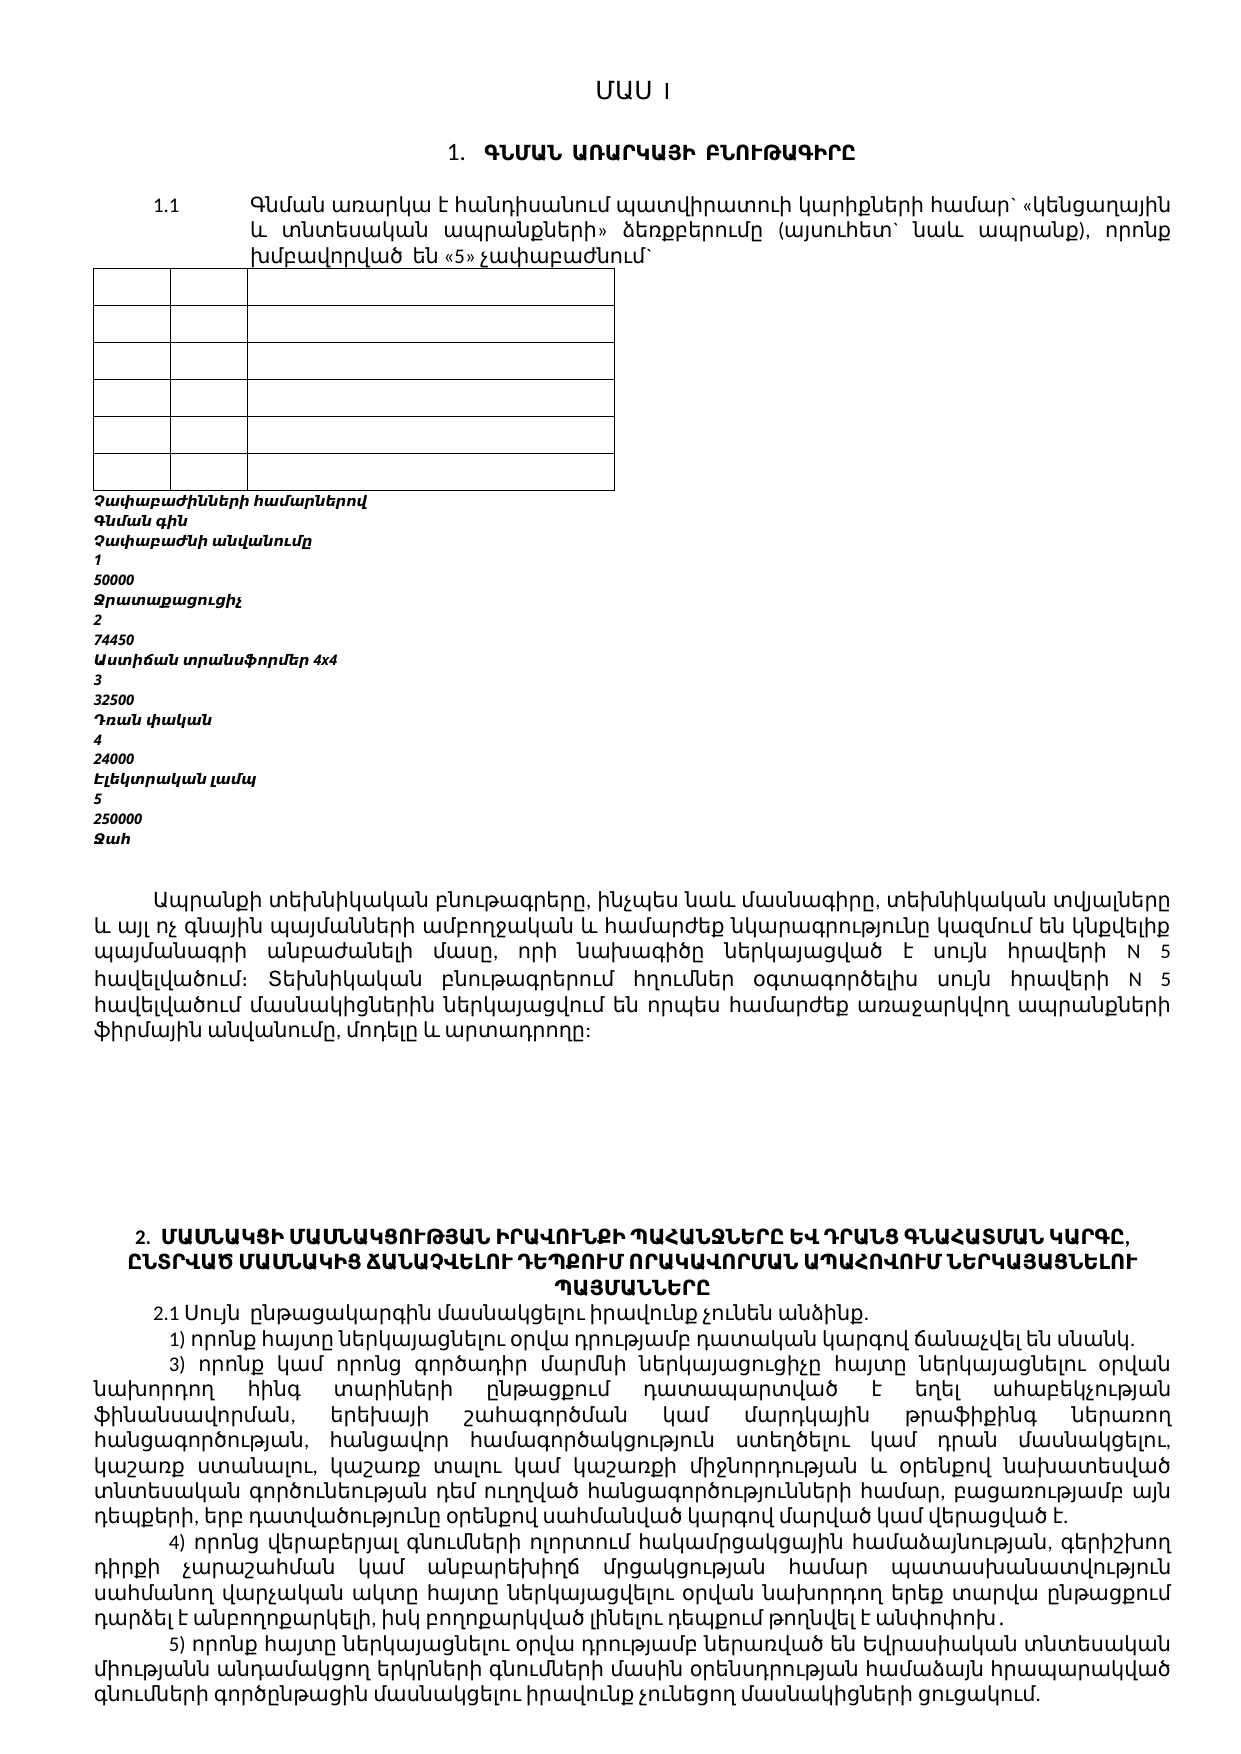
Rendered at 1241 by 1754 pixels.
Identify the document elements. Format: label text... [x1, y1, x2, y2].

text 1) որոնք հայտը ներկայացնելու օրվա դրությամբ դատական կարգով ճանաչվել են սնանկ. [94, 1326, 1171, 1351]
text Ապրանքի տեխնիկական բնութագրերը, ինչպես նաև մասնագիրը, տեխնիկական տվյալները և այլ ոչ գնային պայմանների ամբողջական և համարժեք նկարագրությունը կազմում են կնքվելիք պայմանագրի անբաժանելի մասը, որի նախագիծը ներկայացված է սույն հրավերի N 5 հավելվածում։ Տեխնիկական բնութագրերում հղումներ օգտագործելիս սույն հրավերի N 5 հավելվածում մասնակիցներին ներկայացվում են որպես համարժեք առաջարկվող ապրանքների ֆիրմային անվանումը, մոդելը և արտադրողը: [94, 888, 1171, 1043]
subtitle Գնման առարկա է հանդիսանում պատվիրատուի կարիքների համար` «կենցաղային և տնտեսական ապրանքների» ձեռքբերումը (այսուհետ` նաև ապրանք), որոնք խմբավորված են «5» չափաբաժնում` [153, 192, 1171, 268]
text 4) որոնց վերաբերյալ գնումների ոլորտում հակամրցակցային համաձայնության, գերիշխող դիրքի չարաշահման կամ անբարեխիղճ մրցակցության համար պատասխանատվություն սահմանող վարչական ակտը հայտը ներկայացվելու օրվան նախորդող երեք տարվա ընթացքում դարձել է անբողոքարկելի, իսկ բողոքարկված լինելու դեպքում թողնվել է անփոփոխ․ [94, 1529, 1171, 1631]
text 3) որոնք կամ որոնց գործադիր մարմնի ներկայացուցիչը հայտը ներկայացնելու օրվան նախորդող հինգ տարիների ընթացքում դատապարտված է եղել ահաբեկչության ֆինանսավորման, երեխայի շահագործման կամ մարդկային թրաֆիքինգ ներառող հանցագործության, հանցավոր համագործակցություն ստեղծելու կամ դրան մասնակցելու, կաշառք ստանալու, կաշառք տալու կամ կաշառքի միջնորդության և օրենքով նախատեսված տնտեսական գործունեության դեմ ուղղված հանցագործությունների համար, բացառությամբ այն դեպքերի, երբ դատվածությունը օրենքով սահմանված կարգով մարված կամ վերացված է. [94, 1351, 1171, 1529]
list ԳՆՄԱՆ ԱՌԱՐԿԱՅԻ ԲՆՈՒԹԱԳԻՐԸ [131, 136, 1171, 167]
text 5) որոնք հայտը ներկայացնելու օրվա դրությամբ ներառված են Եվրասիական տնտեսական միությանն անդամակցող երկրների գնումների մասին օրենսդրության համաձայն հրապարակված գնումների գործընթացին մասնակցելու իրավունք չունեցող մասնակիցների ցուցակում. [94, 1631, 1171, 1707]
text 2.1 Սույն ընթացակարգին մասնակցելու իրավունք չունեն անձինք. [94, 1300, 1171, 1326]
text 2. ՄԱՍՆԱԿՑԻ ՄԱՍՆԱԿՑՈՒԹՅԱՆ ԻՐԱՎՈՒՆՔԻ ՊԱՀԱՆՋՆԵՐԸ ԵՎ ԴՐԱՆՑ ԳՆԱՀԱՏՄԱՆ ԿԱՐԳԸ, ԸՆՏՐՎԱԾ ՄԱՍՆԱԿԻՑ ՃԱՆԱՉՎԵԼՈՒ ԴԵՊՔՈՒՄ ՈՐԱԿԱՎՈՐՄԱՆ ԱՊԱՀՈՎՈՒՄ ՆԵՐԿԱՅԱՑՆԵԼՈՒ ՊԱՅՄԱՆՆԵՐԸ [94, 1224, 1171, 1300]
text ՄԱՍ I [94, 75, 1171, 106]
